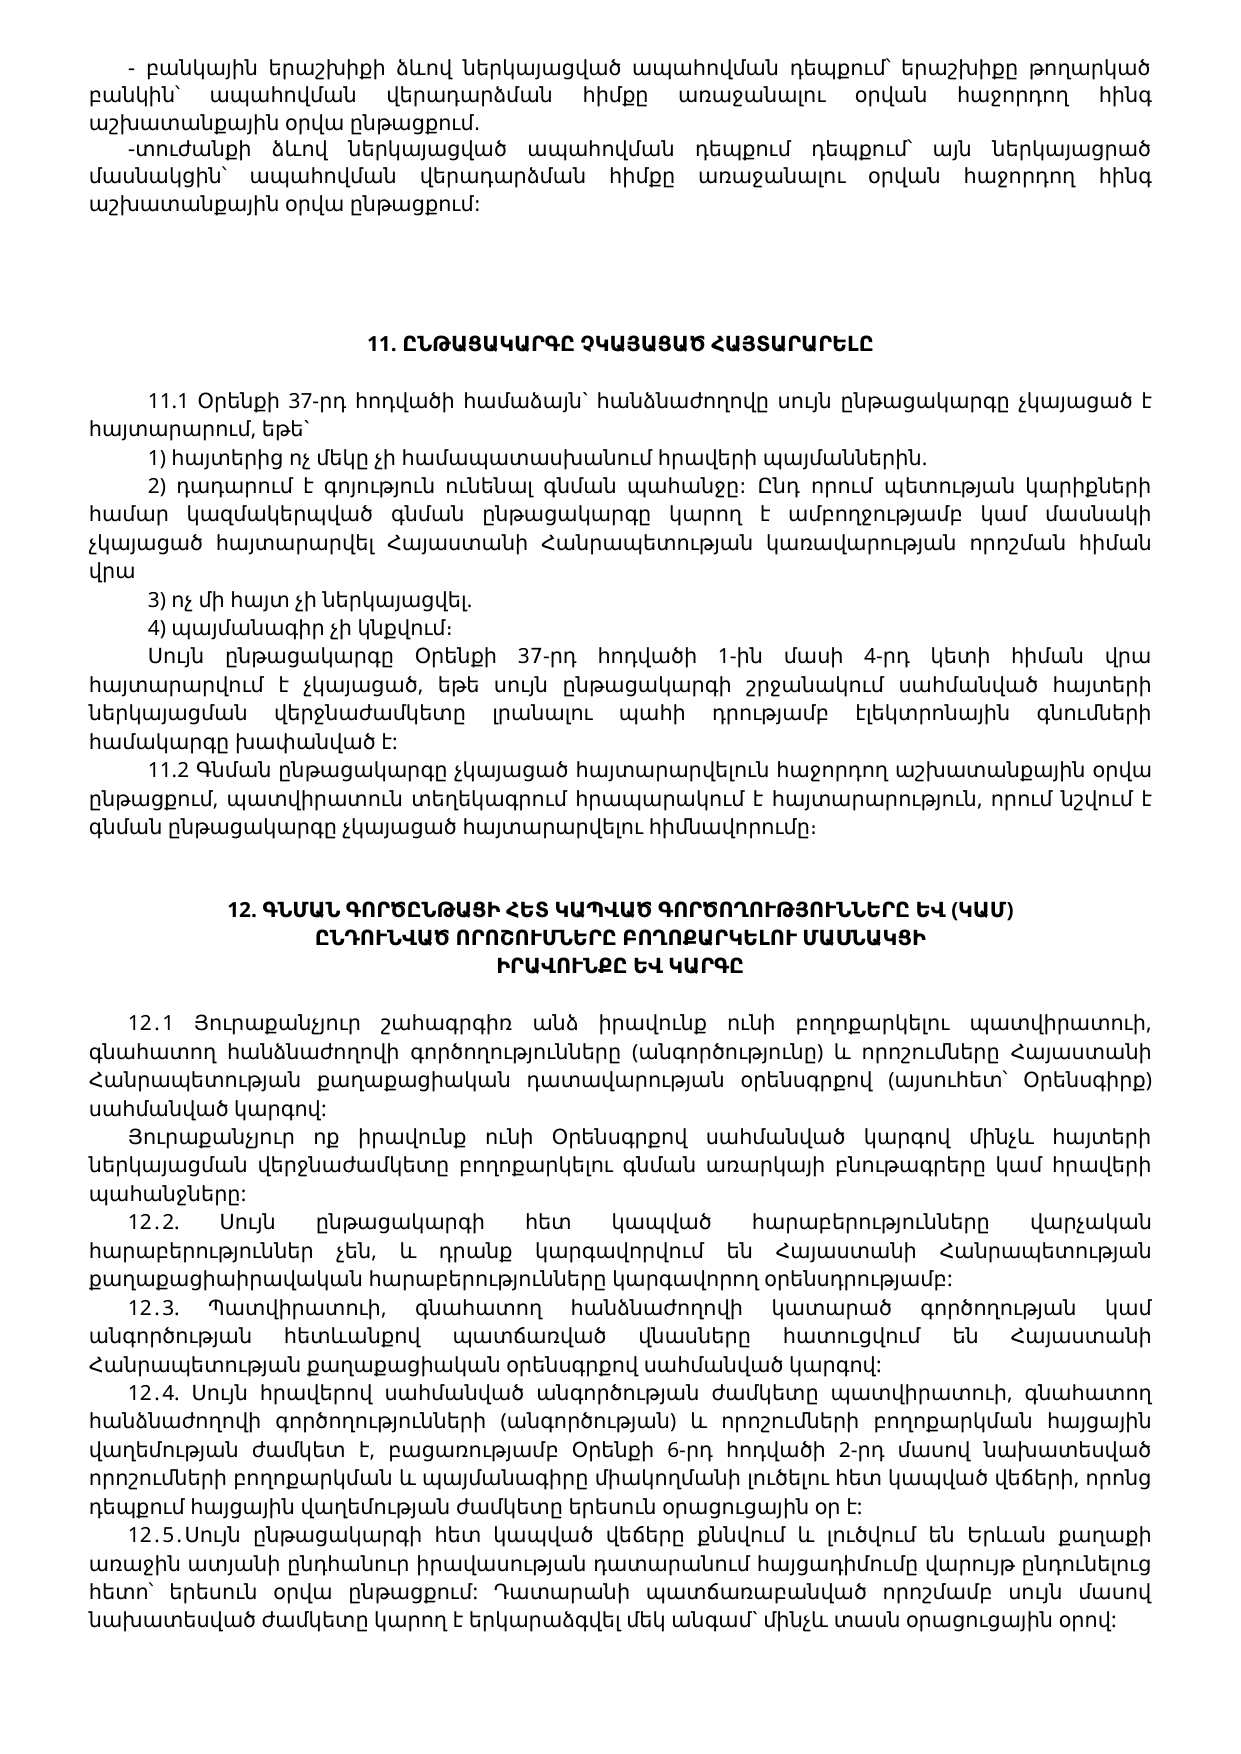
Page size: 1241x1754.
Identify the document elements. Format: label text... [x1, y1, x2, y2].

text 3) ոչ մի հայտ չի ներկայացվել. [89, 585, 1152, 613]
text 12․1 Յուրաքանչյուր շահագրգիռ անձ իրավունք ունի բողոքարկելու պատվիրատուի, գնահատող հանձնաժողովի գործողությունները (անգործությունը) և որոշումները Հայաստանի Հանրապետության քաղաքացիական դատավարության օրենսգրքով (այսուհետ՝ Օրենսգիրք) սահմանված կարգով: [89, 1008, 1152, 1122]
text 12․2. Սույն ընթացակարգի հետ կապված հարաբերությունները վարչական հարաբերություններ չեն, և դրանք կարգավորվում են Հայաստանի Հանրապետության քաղաքացիաիրավական հարաբերությունները կարգավորող օրենսդրությամբ: [89, 1207, 1152, 1293]
text 4) պայմանագիր չի կնքվում։ [89, 613, 1152, 642]
text 12․3. Պատվիրատուի, գնահատող հանձնաժողովի կատարած գործողության կամ անգործության հետևանքով պատճառված վնասները հատուցվում են Հայաստանի Հանրապետության քաղաքացիական օրենսգրքով սահմանված կարգով: [89, 1293, 1152, 1378]
text 12․5․Սույն ընթացակարգի հետ կապված վեճերը քննվում և լուծվում են Երևան քաղաքի առաջին ատյանի ընդհանուր իրավասության դատարանում հայցադիմումը վարույթ ընդունելուց հետո՝ երեսուն օրվա ընթացքում: Դատարանի պատճառաբանված որոշմամբ սույն մասով նախատեսված ժամկետը կարող է երկարաձգվել մեկ անգամ` մինչև տասն օրացուցային օրով: [89, 1520, 1152, 1634]
text 12. ԳՆՄԱՆ ԳՈՐԾԸՆԹԱՑԻ ՀԵՏ ԿԱՊՎԱԾ ԳՈՐԾՈՂՈՒԹՅՈՒՆՆԵՐԸ ԵՎ (ԿԱՄ) [89, 895, 1152, 923]
text ԻՐԱՎՈՒՆՔԸ ԵՎ ԿԱՐԳԸ [89, 952, 1152, 980]
text Սույն ընթացակարգը Օրենքի 37-րդ հոդվածի 1-ին մասի 4-րդ կետի հիման վրա հայտարարվում է չկայացած, եթե սույն ընթացակարգի շրջանակում սահմանված հայտերի ներկայացման վերջնաժամկետը լրանալու պահի դրությամբ էլեկտրոնային գնումների համակարգը խափանված է: [89, 642, 1152, 755]
text ԸՆԴՈՒՆՎԱԾ ՈՐՈՇՈՒՄՆԵՐԸ ԲՈՂՈՔԱՐԿԵԼՈՒ ՄԱՍՆԱԿՑԻ [89, 923, 1152, 952]
text 11. ԸՆԹԱՑԱԿԱՐԳԸ ՉԿԱՅԱՑԱԾ ՀԱՅՏԱՐԱՐԵԼԸ [89, 329, 1152, 357]
text 1) հայտերից ոչ մեկը չի համապատասխանում հրավերի պայմաններին. [89, 443, 1152, 471]
text 2) դադարում է գոյություն ունենալ գնման պահանջը: Ընդ որում պետության կարիքների համար կազմակերպված գնման ընթացակարգը կարող է ամբողջությամբ կամ մասնակի չկայացած հայտարարվել Հայաստանի Հանրապետության կառավարության որոշման հիման վրա [89, 471, 1152, 585]
text Յուրաքանչյուր ոք իրավունք ունի Օրենսգրքով սահմանված կարգով մինչև հայտերի ներկայացման վերջնաժամկետը բողոքարկելու գնման առարկայի բնութագրերը կամ հրավերի պահանջները: [89, 1122, 1152, 1207]
text 12․4. Սույն հրավերով սահմանված անգործության ժամկետը պատվիրատուի, գնահատող հանձնաժողովի գործողությունների (անգործության) և որոշումների բողոքարկման հայցային վաղեմության ժամկետ է, բացառությամբ Օրենքի 6-րդ հոդվածի 2-րդ մասով նախատեսված որոշումների բողոքարկման և պայմանագիրը միակողմանի լուծելու հետ կապված վեճերի, որոնց դեպքում հայցային վաղեմության ժամկետը երեսուն օրացուցային օր է: [89, 1378, 1152, 1520]
text - բանկային երաշխիքի ձևով ներկայացված ապահովման դեպքում՝ երաշխիքը թողարկած բանկին՝ ապահովման վերադարձման հիմքը առաջանալու օրվան հաջորդող հինգ աշխատանքային օրվա ընթացքում. [89, 56, 1152, 137]
text 11.1 Օրենքի 37-րդ հոդվածի համաձայն` հանձնաժողովը սույն ընթացակարգը չկայացած է հայտարարում, եթե` [89, 386, 1152, 443]
text -տուժանքի ձևով ներկայացված ապահովման դեպքում դեպքում՝ այն ներկայացրած մասնակցին՝ ապահովման վերադարձման հիմքը առաջանալու օրվան հաջորդող հինգ աշխատանքային օրվա ընթացքում: [89, 137, 1152, 218]
text 11.2 Գնման ընթացակարգը չկայացած հայտարարվելուն հաջորդող աշխատանքային օրվա ընթացքում, պատվիրատուն տեղեկագրում հրապարակում է հայտարարություն, որում նշվում է գնման ընթացակարգը չկայացած հայտարարվելու հիմնավորումը։ [89, 755, 1152, 841]
